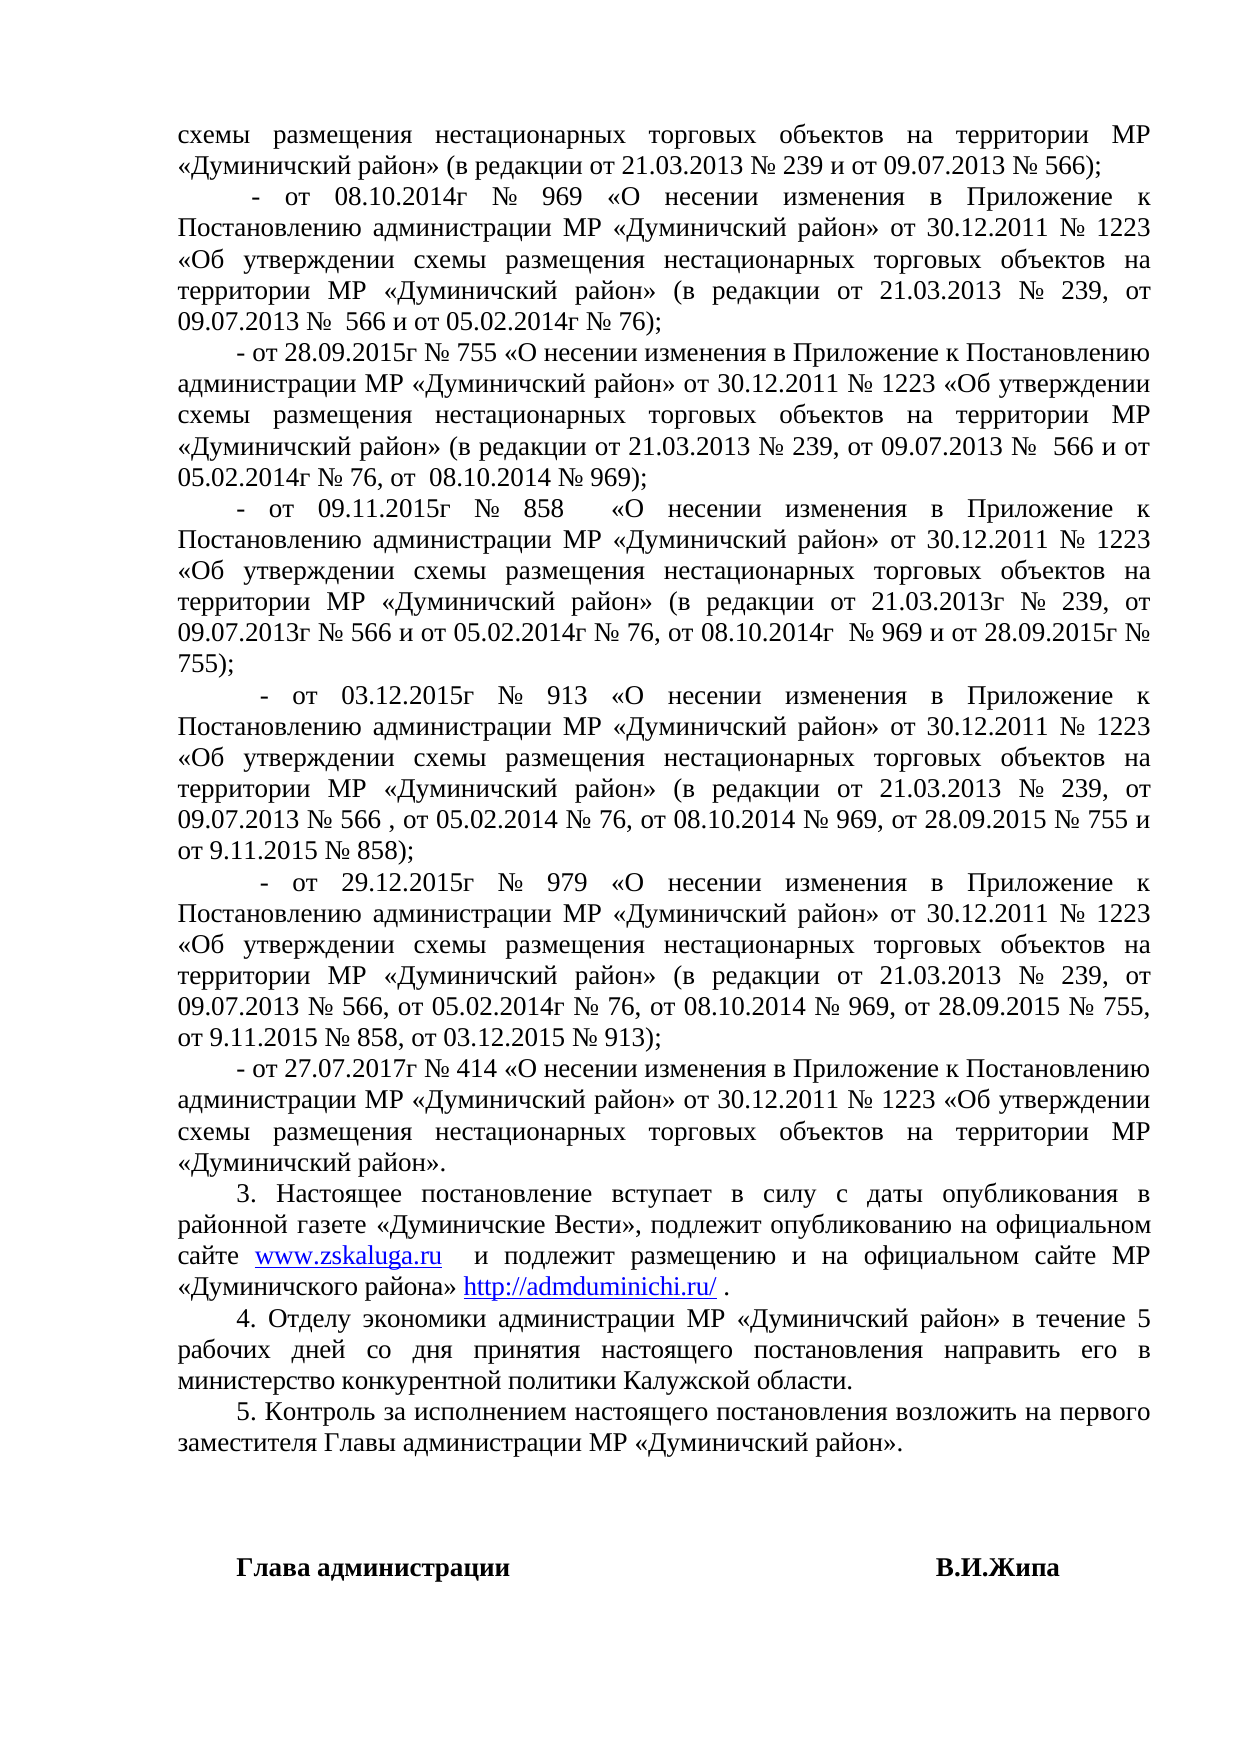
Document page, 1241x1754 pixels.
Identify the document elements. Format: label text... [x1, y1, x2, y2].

text Глава администрации В.И.Жипа [177, 1551, 1152, 1582]
text - от 08.10.2014г № 969 «О несении изменения в Приложение к Постановлению администрации МР «Думиничский район» от 30.12.2011 № 1223 «Об утверждении схемы размещения нестационарных торговых объектов на территории МР «Думиничский район» (в редакции от 21.03.2013 № 239, от 09.07.2013 № 566 и от 05.02.2014г № 76); [177, 180, 1152, 336]
text - от 09.11.2015г № 858 «О несении изменения в Приложение к Постановлению администрации МР «Думиничский район» от 30.12.2011 № 1223 «Об утверждении схемы размещения нестационарных торговых объектов на территории МР «Думиничский район» (в редакции от 21.03.2013г № 239, от 09.07.2013г № 566 и от 05.02.2014г № 76, от 08.10.2014г № 969 и от 28.09.2015г № 755); [177, 492, 1152, 679]
text 3. Настоящее постановление вступает в силу с даты опубликования в районной газете «Думиничские Вести», подлежит опубликованию на официальном сайте www.zskaluga.ru и подлежит размещению и на официальном сайте МР «Думиничского района» http://admduminichi.ru/ . [177, 1177, 1152, 1302]
text 4. Отделу экономики администрации МР «Думиничский район» в течение 5 рабочих дней со дня принятия настоящего постановления направить его в министерство конкурентной политики Калужской области. [177, 1302, 1152, 1395]
text - от 29.12.2015г № 979 «О несении изменения в Приложение к Постановлению администрации МР «Думиничский район» от 30.12.2011 № 1223 «Об утверждении схемы размещения нестационарных торговых объектов на территории МР «Думиничский район» (в редакции от 21.03.2013 № 239, от 09.07.2013 № 566, от 05.02.2014г № 76, от 08.10.2014 № 969, от 28.09.2015 № 755, от 9.11.2015 № 858, от 03.12.2015 № 913); [177, 866, 1152, 1052]
text - от 27.07.2017г № 414 «О несении изменения в Приложение к Постановлению администрации МР «Думиничский район» от 30.12.2011 № 1223 «Об утверждении схемы размещения нестационарных торговых объектов на территории МР «Думиничский район». [177, 1052, 1152, 1177]
text - от 03.12.2015г № 913 «О несении изменения в Приложение к Постановлению администрации МР «Думиничский район» от 30.12.2011 № 1223 «Об утверждении схемы размещения нестационарных торговых объектов на территории МР «Думиничский район» (в редакции от 21.03.2013 № 239, от 09.07.2013 № 566 , от 05.02.2014 № 76, от 08.10.2014 № 969, от 28.09.2015 № 755 и от 9.11.2015 № 858); [177, 679, 1152, 866]
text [177, 118, 1152, 180]
text - от 28.09.2015г № 755 «О несении изменения в Приложение к Постановлению администрации МР «Думиничский район» от 30.12.2011 № 1223 «Об утверждении схемы размещения нестационарных торговых объектов на территории МР «Думиничский район» (в редакции от 21.03.2013 № 239, от 09.07.2013 № 566 и от 05.02.2014г № 76, от 08.10.2014 № 969); [177, 336, 1152, 492]
text 5. Контроль за исполнением настоящего постановления возложить на первого заместителя Главы администрации МР «Думиничский район». [177, 1395, 1152, 1457]
